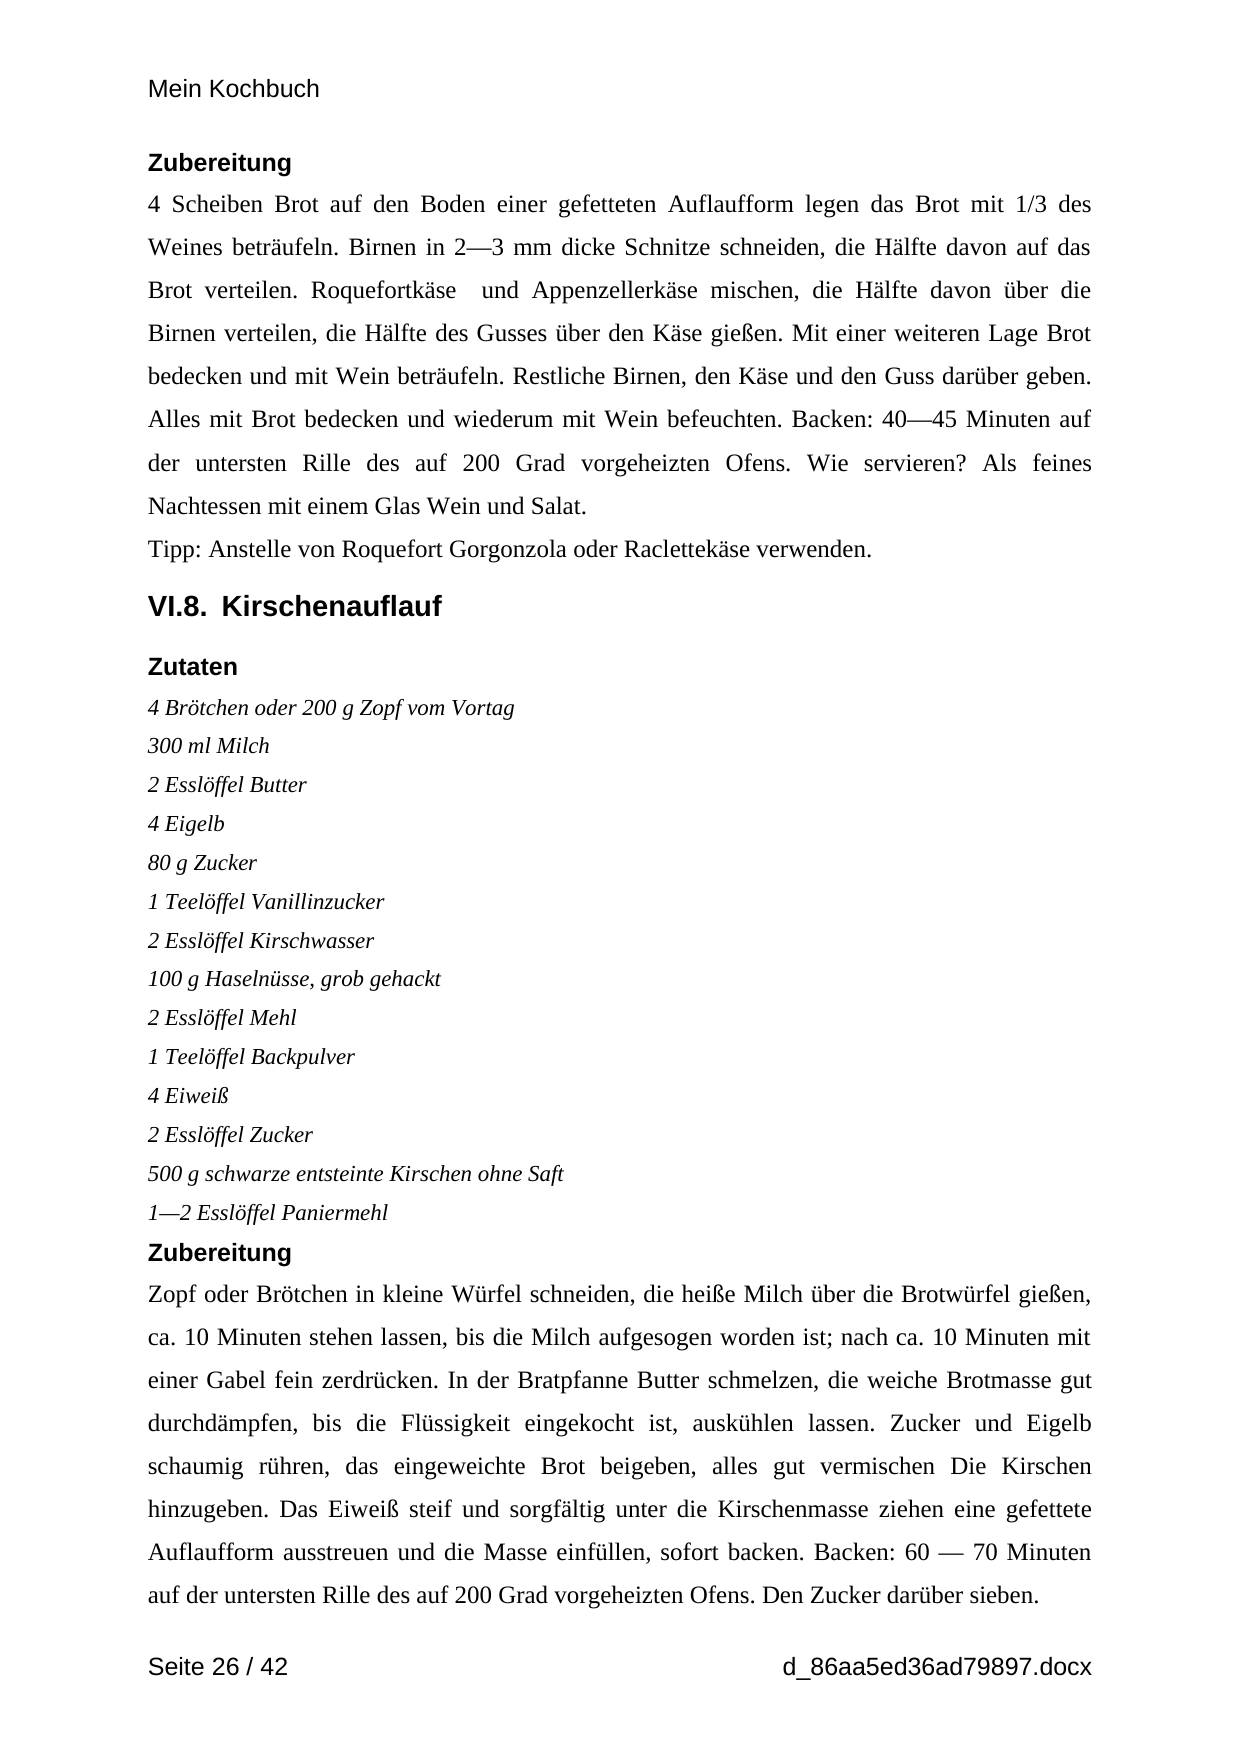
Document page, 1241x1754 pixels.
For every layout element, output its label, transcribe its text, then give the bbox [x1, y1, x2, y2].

subtitle Kirschenauflauf [148, 589, 1093, 623]
text Zopf oder Brötchen in kleine Würfel schneiden, die heiße Milch über die Brotwürfel gießen, ca. 10 Minuten stehen lassen, bis die Milch aufgesogen worden ist; nach ca. 10 Minuten mit einer Gabel fein zerdrücken. In der Bratpfanne Butter schmelzen, die weiche Brotmasse gut durchdämpfen, bis die Flüssigkeit eingekocht ist, auskühlen lassen. Zucker und Eigelb schaumig rühren, das eingeweichte Brot beigeben, alles gut vermischen Die Kirschen hinzugeben. Das Eiweiß steif und sorgfältig unter die Kirschenmasse ziehen eine gefettete Auflaufform ausstreuen und die Masse einfüllen, sofort backen. Backen: 60 — 70 Minuten auf der untersten Rille des auf 200 Grad vorgeheizten Ofens. Den Zucker darüber sieben. [148, 1279, 1093, 1609]
text 500 g schwarze entsteinte Kirschen ohne Saft [148, 1160, 1093, 1186]
text 300 ml Milch [148, 732, 1093, 759]
text 2 Esslöffel Zucker [148, 1121, 1093, 1147]
subtitle Zubereitung [148, 1237, 1093, 1266]
subtitle Zubereitung [148, 148, 1093, 176]
text 4 Scheiben Brot auf den Boden einer gefetteten Auflaufform legen das Brot mit 1/3 des Weines beträufeln. Birnen in 2—3 mm dicke Schnitze schneiden, die Hälfte davon auf das Brot verteilen. Roquefortkäse und Appenzellerkäse mischen, die Hälfte davon über die Birnen verteilen, die Hälfte des Gusses über den Käse gießen. Mit einer weiteren Lage Brot bedecken und mit Wein beträufeln. Restliche Birnen, den Käse und den Guss darüber geben. Alles mit Brot bedecken und wiederum mit Wein befeuchten. Backen: 40—45 Minuten auf der untersten Rille des auf 200 Grad vorgeheizten Ofens. Wie servieren? Als feines Nachtessen mit einem Glas Wein und Salat. [148, 189, 1093, 519]
subtitle Zutaten [148, 652, 1093, 681]
text 2 Esslöffel Kirschwasser [148, 927, 1093, 953]
text 4 Eigelb [148, 810, 1093, 836]
text 2 Esslöffel Mehl [148, 1004, 1093, 1031]
text 100 g Haselnüsse, grob gehackt [148, 966, 1093, 992]
text 2 Esslöffel Butter [148, 771, 1093, 798]
text 1 Teelöffel Vanillinzucker [148, 888, 1093, 914]
text 4 Brötchen oder 200 g Zopf vom Vortag [148, 693, 1093, 720]
text 4 Eiweiß [148, 1082, 1093, 1108]
text 80 g Zucker [148, 849, 1093, 875]
text 1—2 Esslöffel Paniermehl [148, 1199, 1093, 1225]
text 1 Teelöffel Backpulver [148, 1043, 1093, 1069]
text Tipp: Anstelle von Roquefort Gorgonzola oder Raclettekäse verwenden. [148, 534, 1093, 563]
